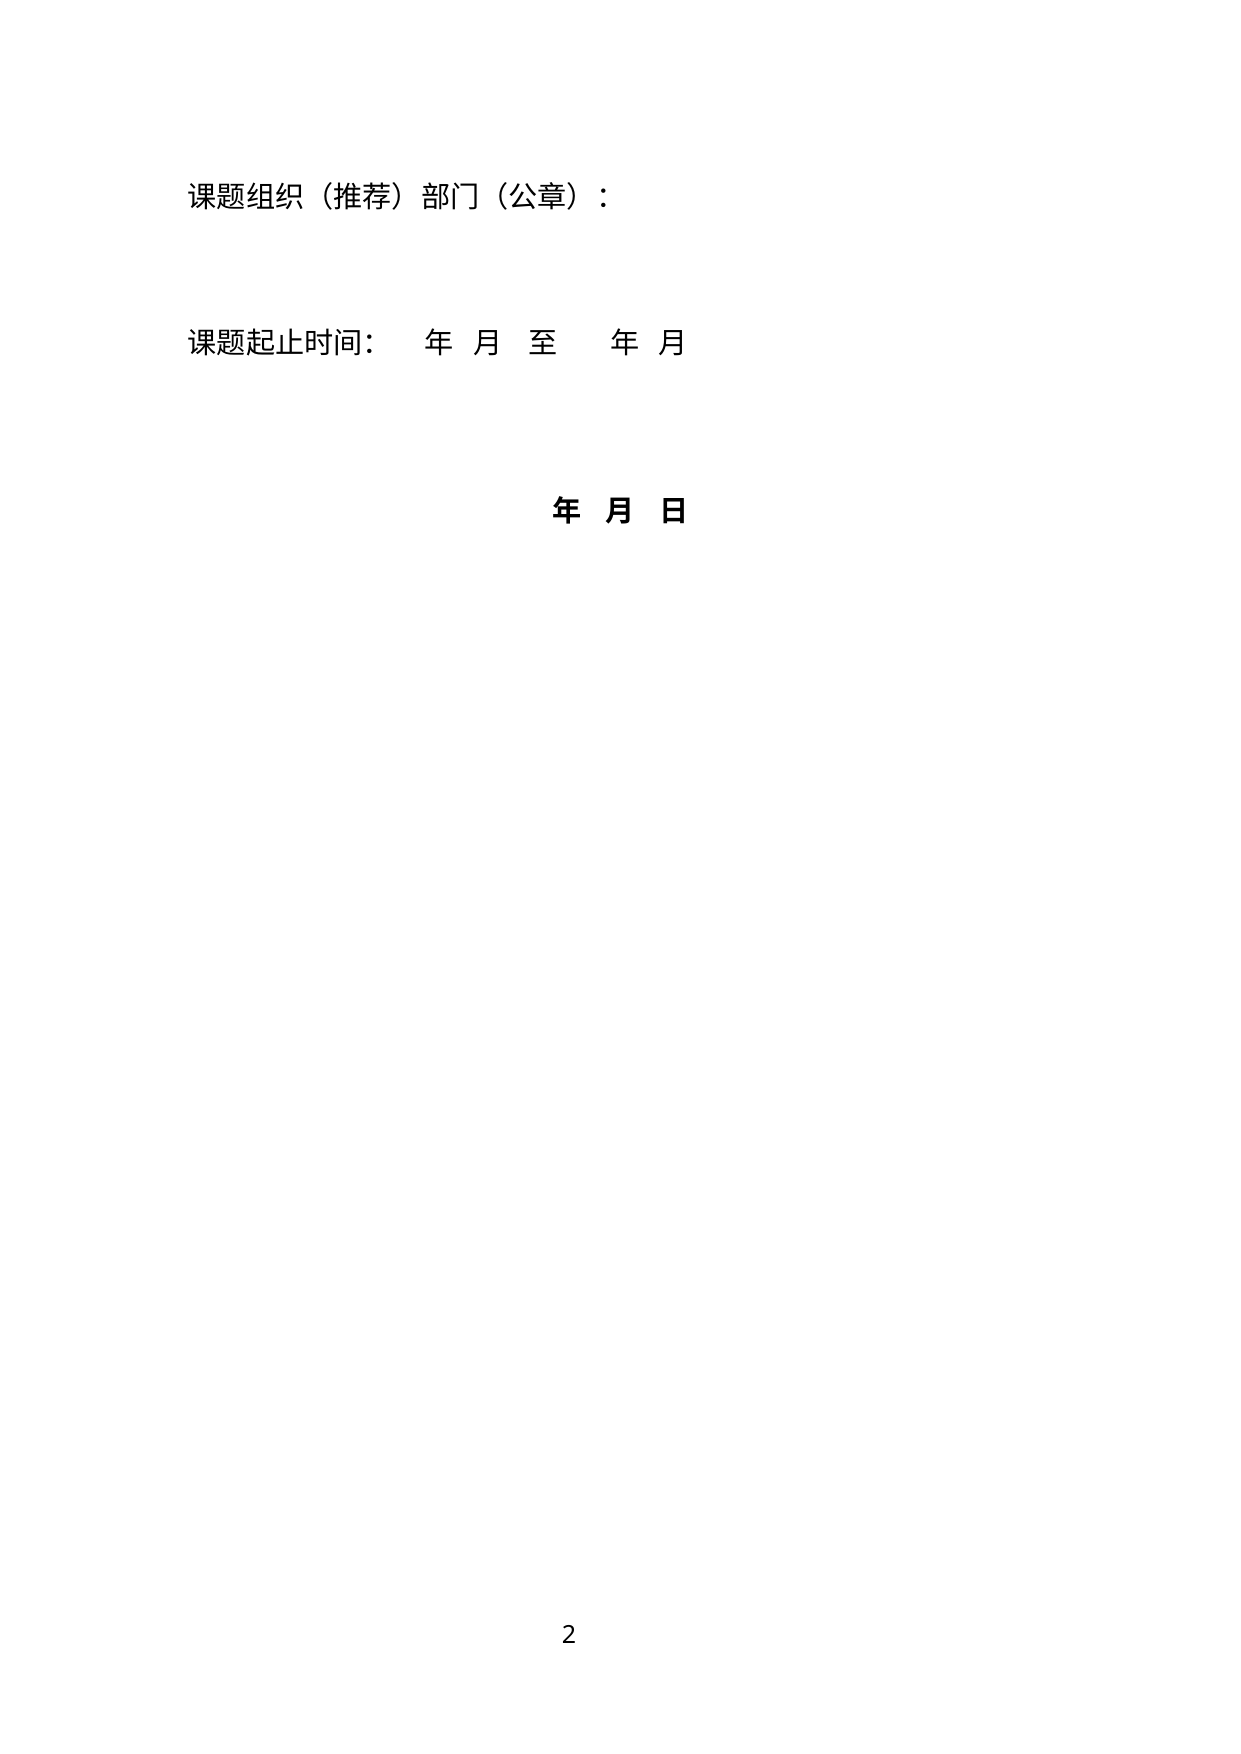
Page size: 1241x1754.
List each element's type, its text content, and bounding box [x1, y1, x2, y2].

text 课题组织（推荐）部门（公章）： [187, 162, 1053, 227]
text 年 月 日 [187, 477, 1053, 542]
text 课题起止时间： 年 月 至 年 月 [187, 309, 1053, 374]
